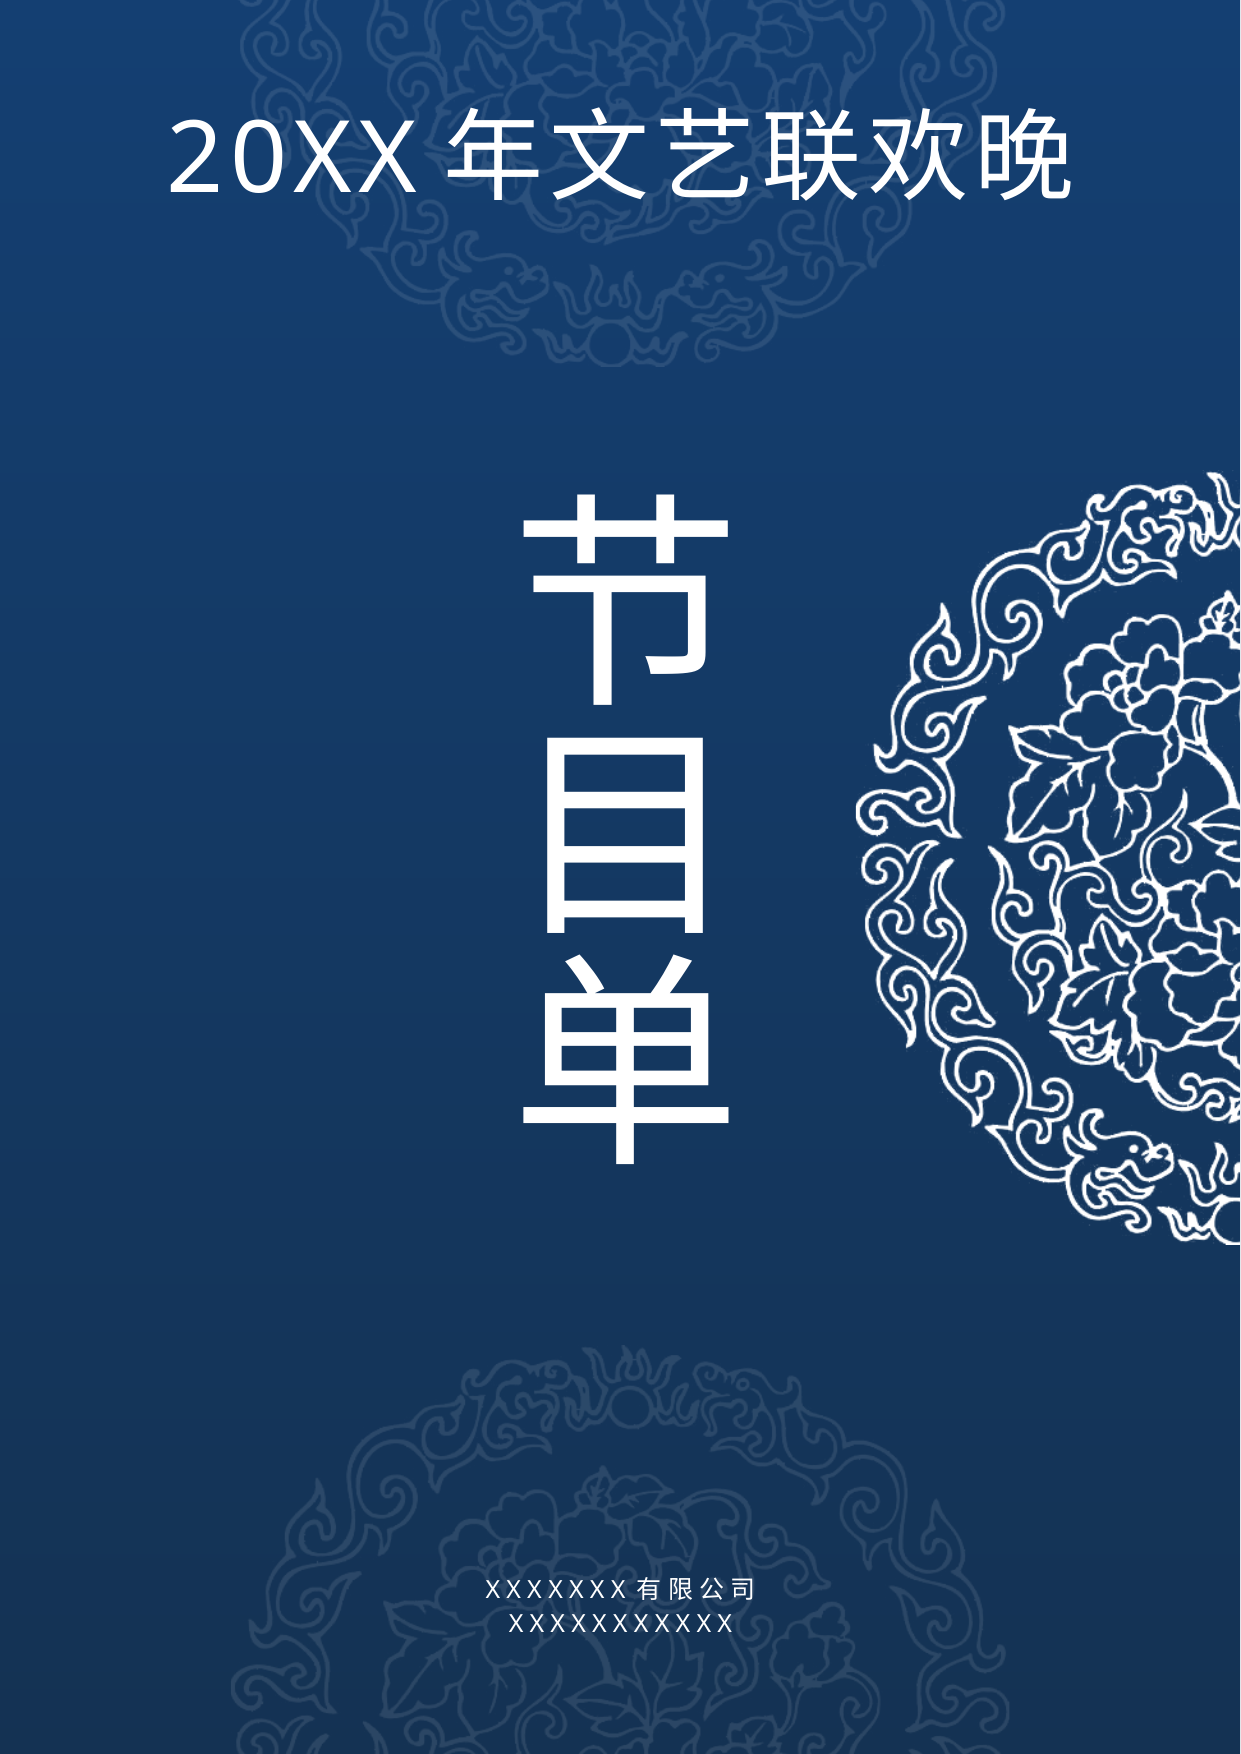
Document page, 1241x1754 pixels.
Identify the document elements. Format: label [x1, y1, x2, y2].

picture [855, 470, 1241, 1245]
